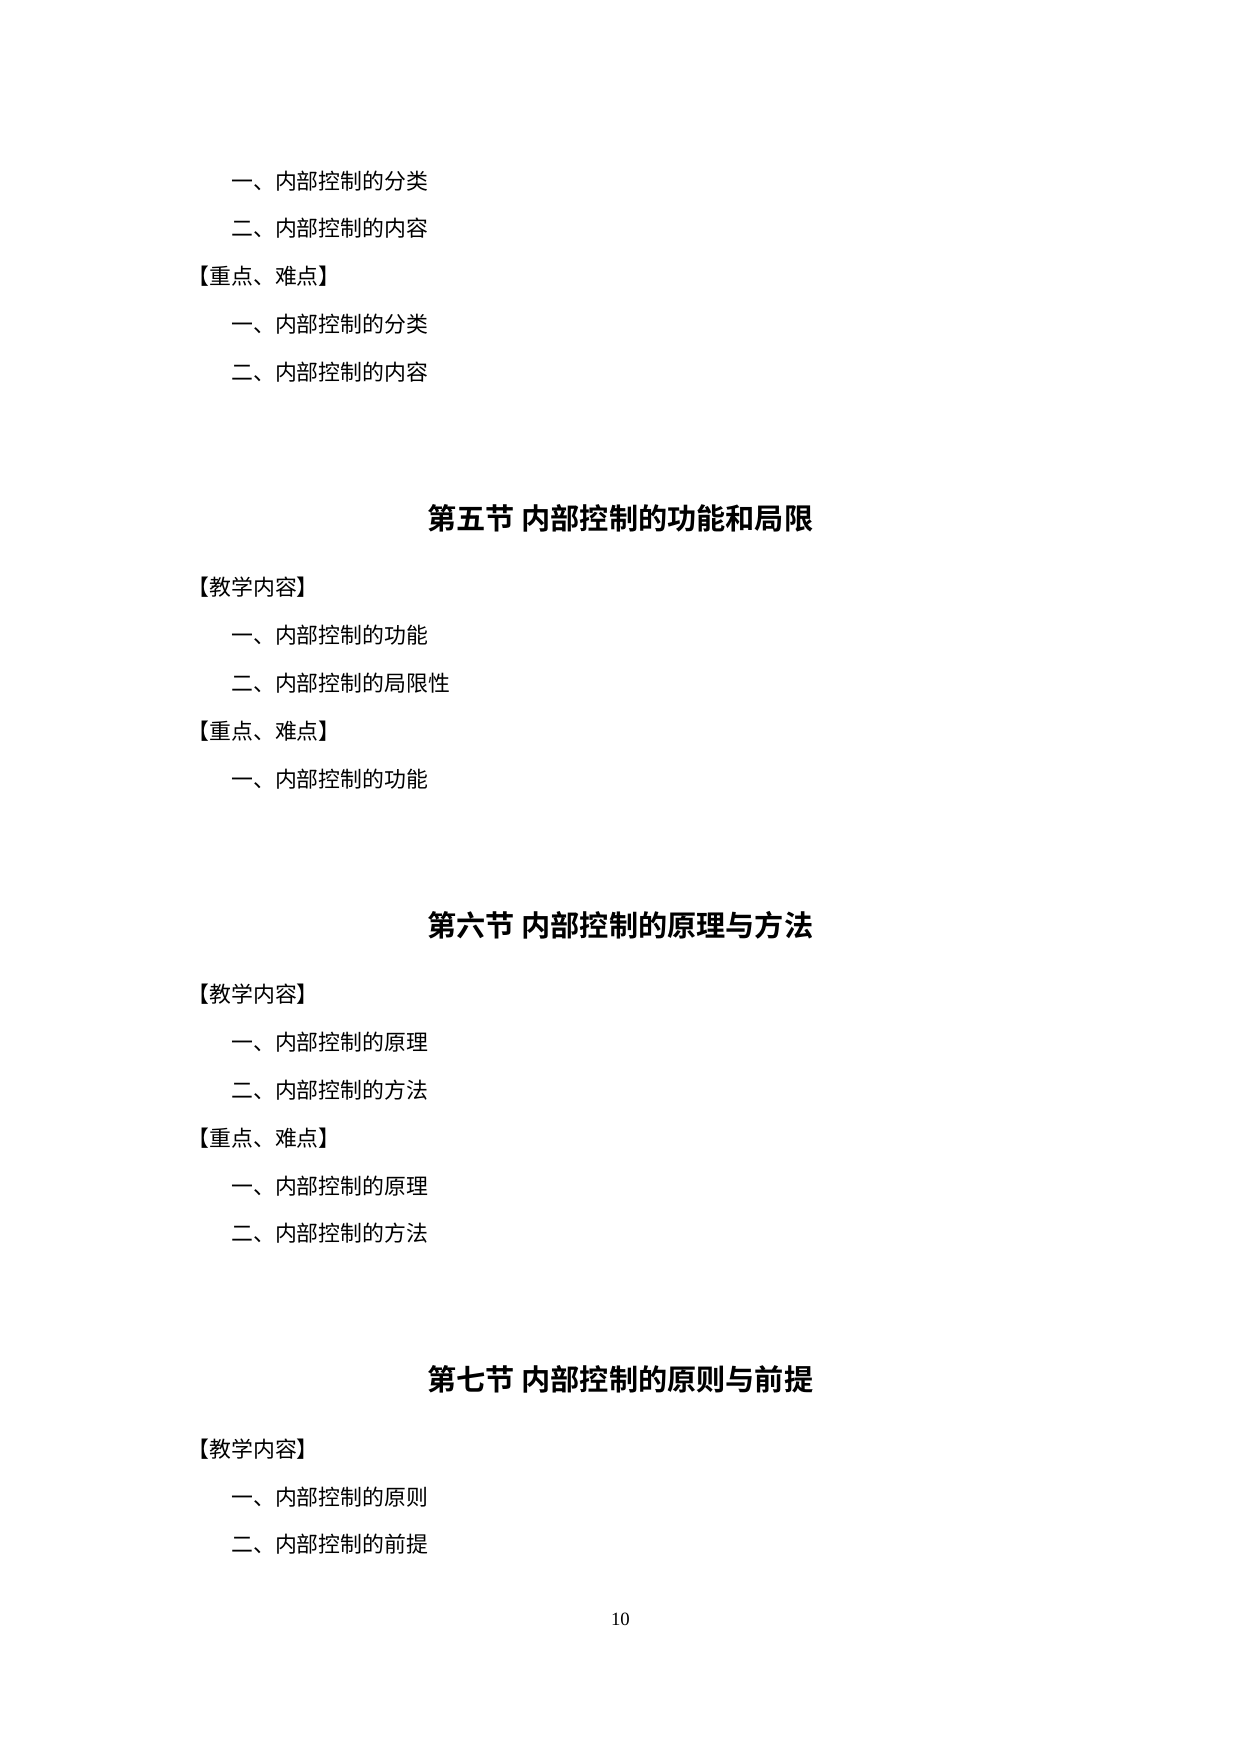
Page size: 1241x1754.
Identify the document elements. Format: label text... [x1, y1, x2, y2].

text 二、内部控制的前提 [187, 1527, 1053, 1559]
text 第五节 内部控制的功能和局限 [187, 484, 1053, 549]
text 【教学内容】 [187, 977, 1053, 1009]
text 二、内部控制的内容 [187, 211, 1053, 243]
text 【重点、难点】 [187, 259, 1053, 291]
text 【教学内容】 [187, 570, 1053, 602]
text 二、内部控制的方法 [187, 1216, 1053, 1248]
text 二、内部控制的内容 [187, 354, 1053, 386]
text 第七节 内部控制的原则与前提 [187, 1346, 1053, 1411]
text 二、内部控制的方法 [187, 1073, 1053, 1104]
text 一、内部控制的功能 [187, 618, 1053, 650]
text 第六节 内部控制的原理与方法 [187, 891, 1053, 956]
text 一、内部控制的分类 [187, 307, 1053, 339]
text 一、内部控制的原理 [187, 1025, 1053, 1057]
text 二、内部控制的局限性 [187, 666, 1053, 697]
text 一、内部控制的原则 [187, 1480, 1053, 1512]
text 【重点、难点】 [187, 713, 1053, 746]
text 一、内部控制的功能 [187, 762, 1053, 793]
text 一、内部控制的分类 [187, 164, 1053, 195]
text 一、内部控制的原理 [187, 1169, 1053, 1200]
text 【教学内容】 [187, 1432, 1053, 1464]
text 【重点、难点】 [187, 1120, 1053, 1153]
